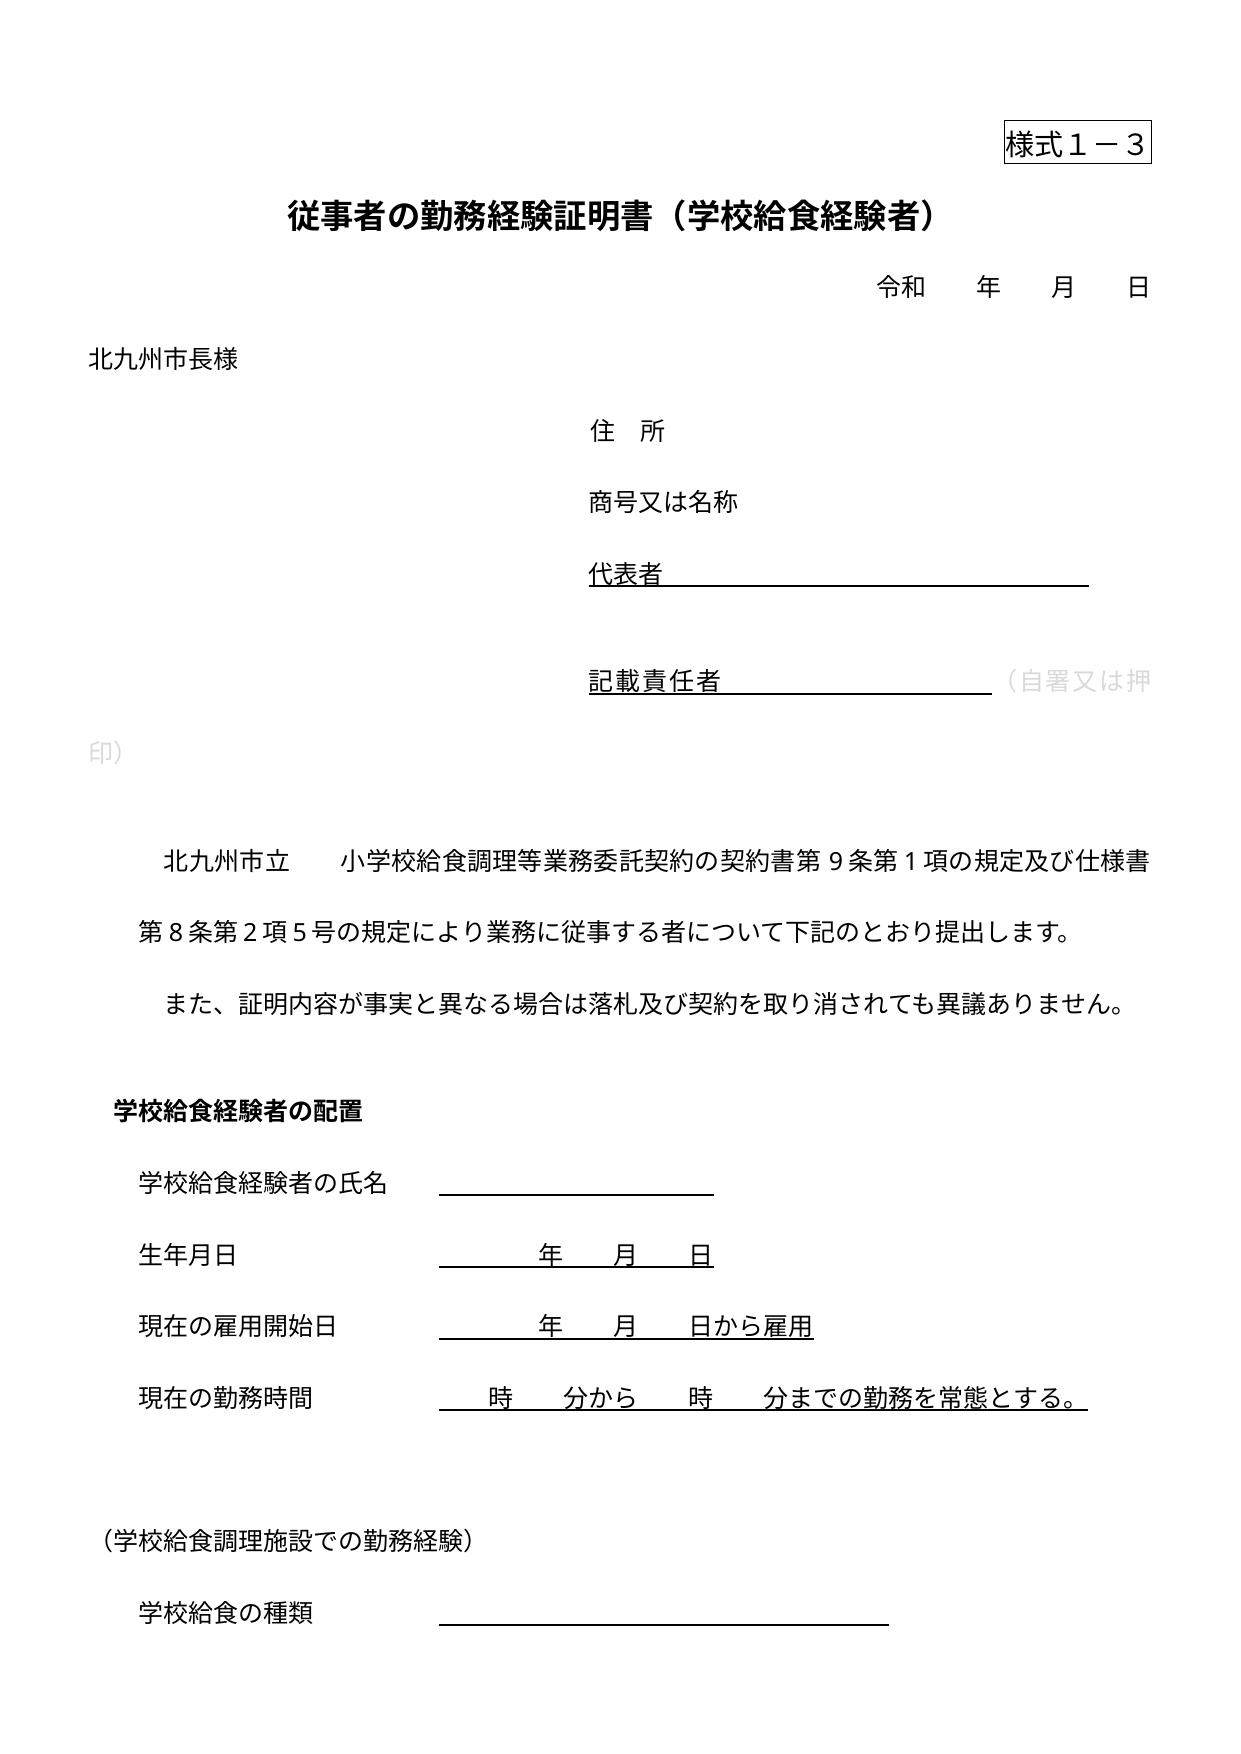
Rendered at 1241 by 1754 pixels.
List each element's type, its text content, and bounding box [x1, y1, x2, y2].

text 現在の勤務時間 時 分から 時 分までの勤務を常態とする。 [89, 1361, 1152, 1432]
text 学校給食の種類 [89, 1576, 1152, 1647]
text 令和 年 月 日 [89, 250, 1152, 322]
text また、証明内容が事実と異なる場合は落札及び契約を取り消されても異議ありません。 [139, 967, 1152, 1038]
text 現在の雇用開始日 年 月 日から雇用 [89, 1289, 1152, 1361]
text 代表者 [89, 537, 1152, 608]
text （学校給食調理施設での勤務経験） [89, 1504, 1152, 1576]
text 住 所 [89, 393, 1152, 465]
text 北九州市立 小学校給食調理等業務委託契約の契約書第9条第1項の規定及び仕様書第8条第2項5号の規定により業務に従事する者について下記のとおり提出します。 [139, 823, 1152, 967]
text 学校給食経験者の配置 [89, 1074, 1152, 1146]
text 従事者の勤務経験証明書（学校給食経験者） [89, 178, 1152, 250]
text 北九州市長様 [89, 322, 1152, 393]
text 学校給食経験者の氏名 [89, 1146, 1152, 1217]
text 生年月日 年 月 日 [89, 1217, 1152, 1289]
text 様式１－３ [89, 107, 1152, 178]
text 商号又は名称 [89, 465, 1152, 537]
text 記載責任者 （自署又は押印） [89, 644, 1152, 787]
